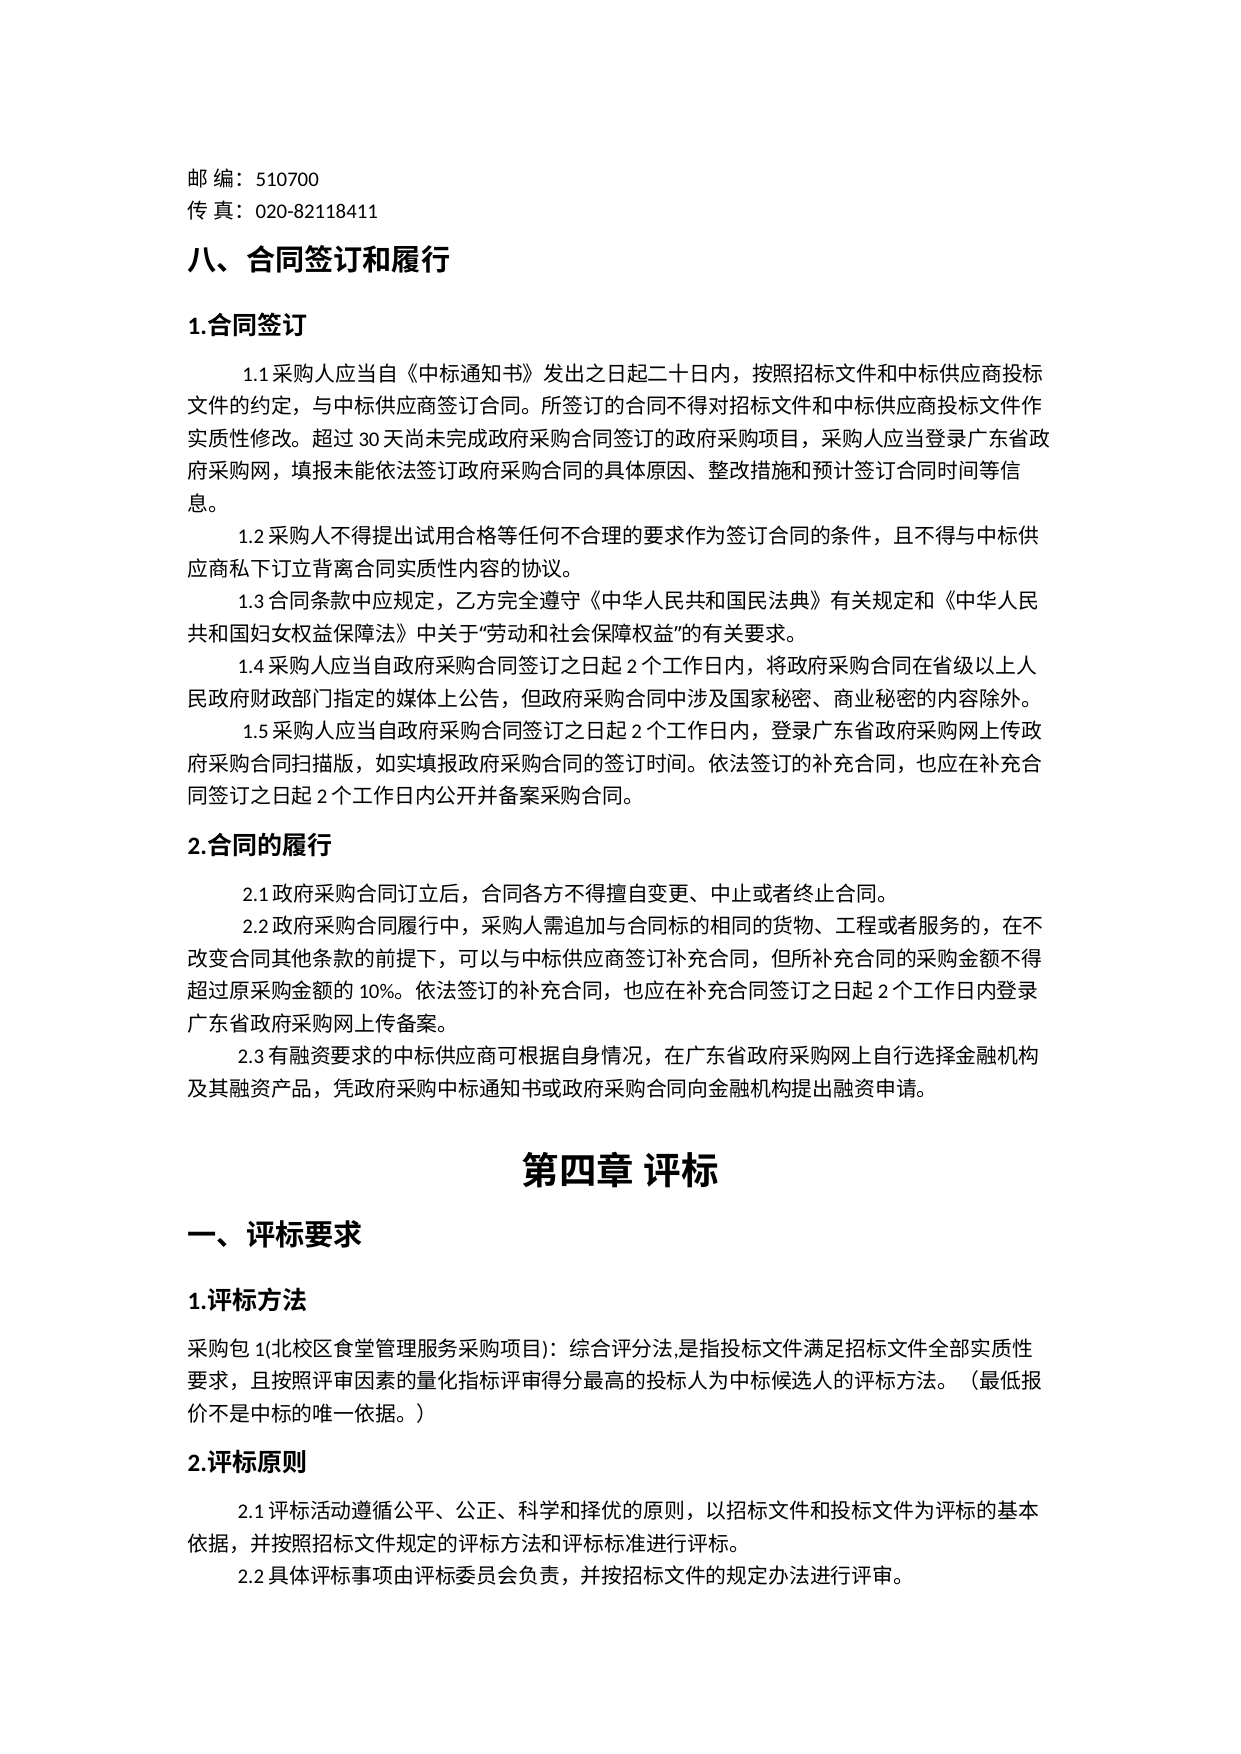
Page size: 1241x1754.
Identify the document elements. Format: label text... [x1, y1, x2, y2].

text 1.2采购人不得提出试用合格等任何不合理的要求作为签订合同的条件，且不得与中标供应商私下订立背离合同实质性内容的协议。 [187, 519, 1053, 584]
text 1.3合同条款中应规定，乙方完全遵守《中华人民共和国民法典》有关规定和《中华人民共和国妇女权益保障法》中关于“劳动和社会保障权益”的有关要求。 [187, 584, 1053, 649]
text 2.评标原则 [187, 1429, 1053, 1494]
text 1.4采购人应当自政府采购合同签订之日起2个工作日内，将政府采购合同在省级以上人民政府财政部门指定的媒体上公告，但政府采购合同中涉及国家秘密、商业秘密的内容除外。 [187, 649, 1053, 714]
text 一、评标要求 [187, 1202, 1053, 1267]
text 1.合同签订 [187, 292, 1053, 357]
text 2.1政府采购合同订立后，合同各方不得擅自变更、中止或者终止合同。 [187, 877, 1053, 909]
text 第四章 评标 [187, 1137, 1053, 1202]
text 八、合同签订和履行 [187, 227, 1053, 292]
text 2.2具体评标事项由评标委员会负责，并按招标文件的规定办法进行评审。 [187, 1559, 1053, 1592]
text 2.2政府采购合同履行中，采购人需追加与合同标的相同的货物、工程或者服务的，在不改变合同其他条款的前提下，可以与中标供应商签订补充合同，但所补充合同的采购金额不得超过原采购金额的10%。依法签订的补充合同，也应在补充合同签订之日起2个工作日内登录广东省政府采购网上传备案。 [187, 909, 1053, 1039]
text 2.1评标活动遵循公平、公正、科学和择优的原则，以招标文件和投标文件为评标的基本依据，并按照招标文件规定的评标方法和评标标准进行评标。 [187, 1494, 1053, 1559]
text 1.5采购人应当自政府采购合同签订之日起2个工作日内，登录广东省政府采购网上传政府采购合同扫描版，如实填报政府采购合同的签订时间。依法签订的补充合同，也应在补充合同签订之日起2个工作日内公开并备案采购合同。 [187, 714, 1053, 812]
text 采购包1(北校区食堂管理服务采购项目)：综合评分法,是指投标文件满足招标文件全部实质性要求，且按照评审因素的量化指标评审得分最高的投标人为中标候选人的评标方法。（最低报价不是中标的唯一依据。） [187, 1332, 1053, 1429]
text 邮 编：510700 [187, 162, 1053, 194]
text 1.评标方法 [187, 1267, 1053, 1332]
text 1.1采购人应当自《中标通知书》发出之日起二十日内，按照招标文件和中标供应商投标文件的约定，与中标供应商签订合同。所签订的合同不得对招标文件和中标供应商投标文件作实质性修改。超过30天尚未完成政府采购合同签订的政府采购项目，采购人应当登录广东省政府采购网，填报未能依法签订政府采购合同的具体原因、整改措施和预计签订合同时间等信息。 [187, 357, 1053, 519]
text 传 真：020-82118411 [187, 194, 1053, 227]
text 2.合同的履行 [187, 812, 1053, 877]
text 2.3有融资要求的中标供应商可根据自身情况，在广东省政府采购网上自行选择金融机构及其融资产品，凭政府采购中标通知书或政府采购合同向金融机构提出融资申请。 [187, 1039, 1053, 1104]
